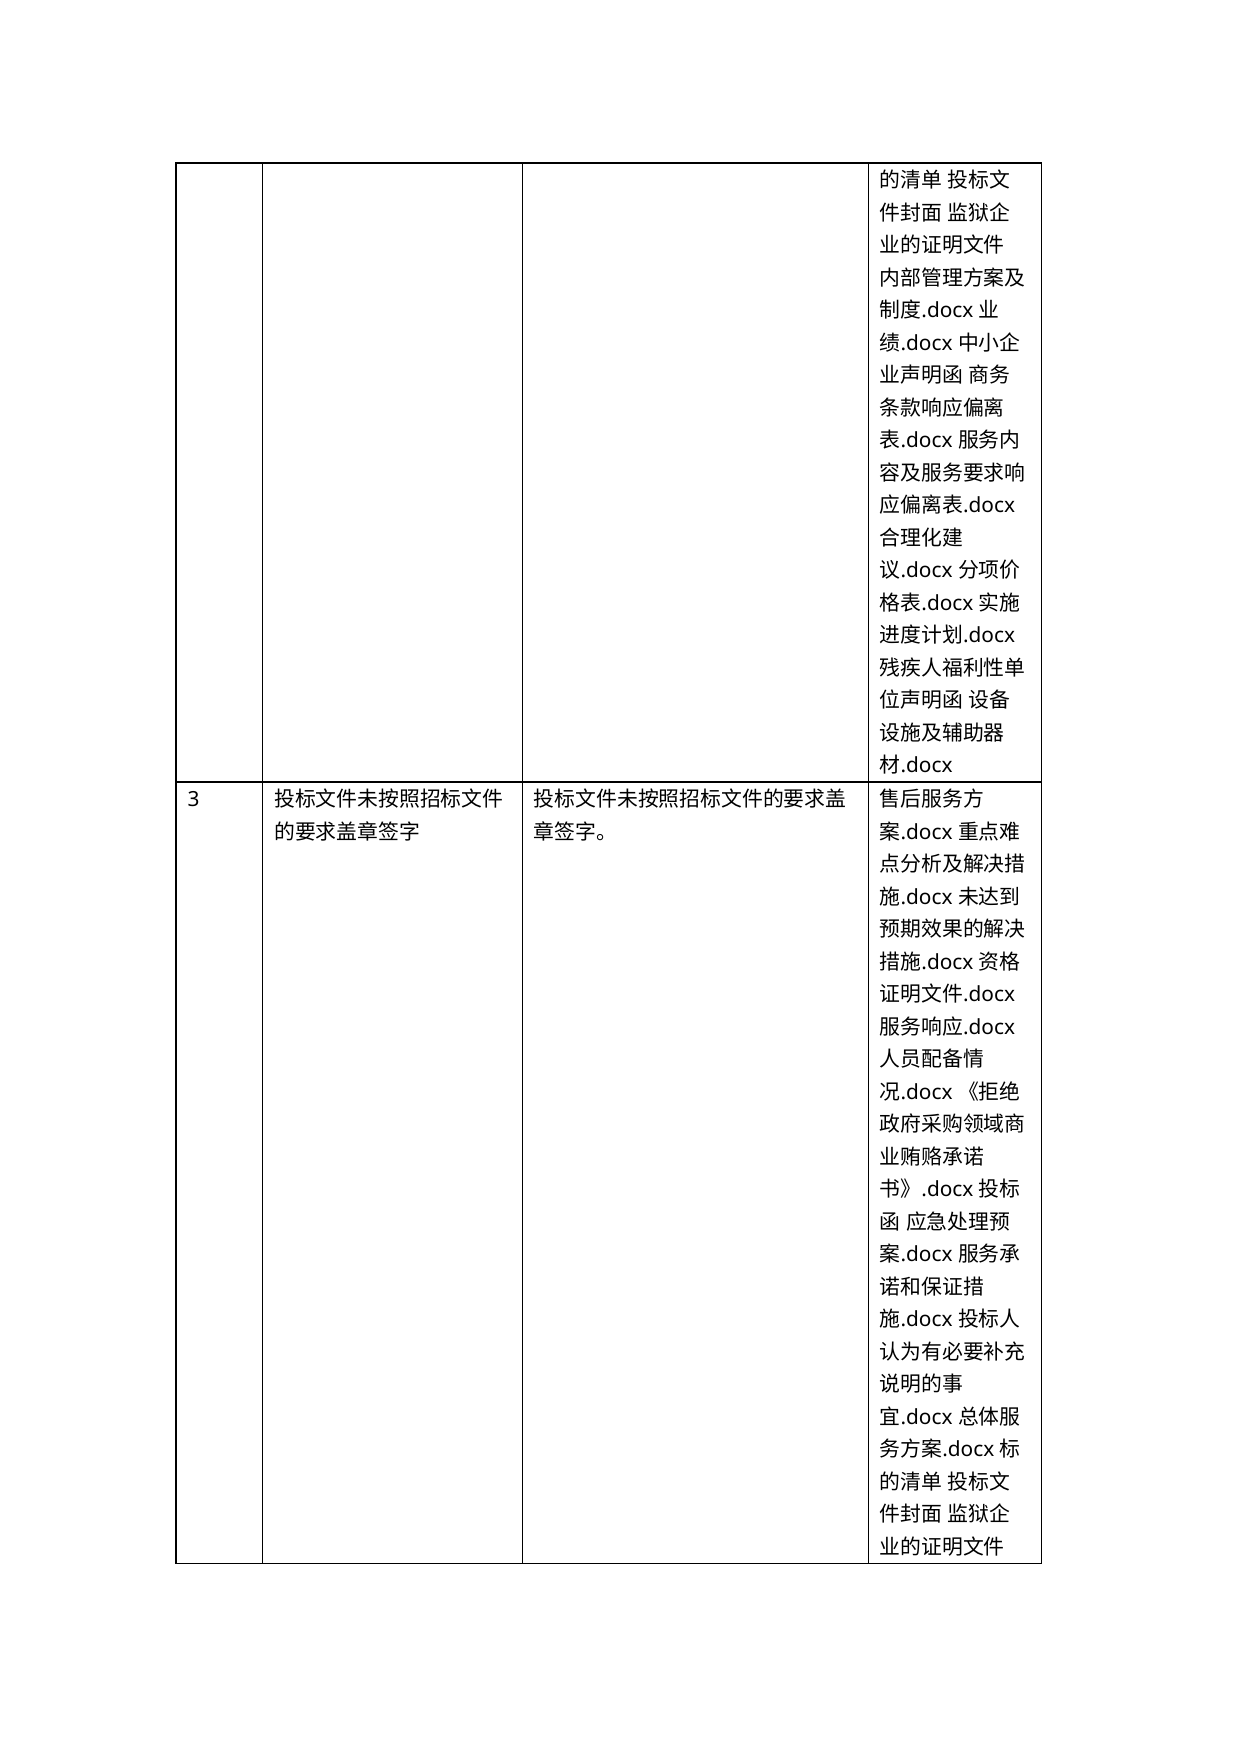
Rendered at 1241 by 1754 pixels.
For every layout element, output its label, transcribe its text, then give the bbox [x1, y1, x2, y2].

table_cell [263, 164, 522, 781]
table_cell 3 [177, 783, 262, 1563]
table_cell 2 [177, 164, 262, 781]
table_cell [523, 164, 868, 781]
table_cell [869, 164, 1041, 781]
table_cell 投标文件未按照招标文件的要求盖章签字。 [523, 783, 868, 1563]
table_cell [869, 783, 1041, 1563]
table_cell 投标文件未按照招标文件的要求盖章签字 [263, 783, 522, 1563]
